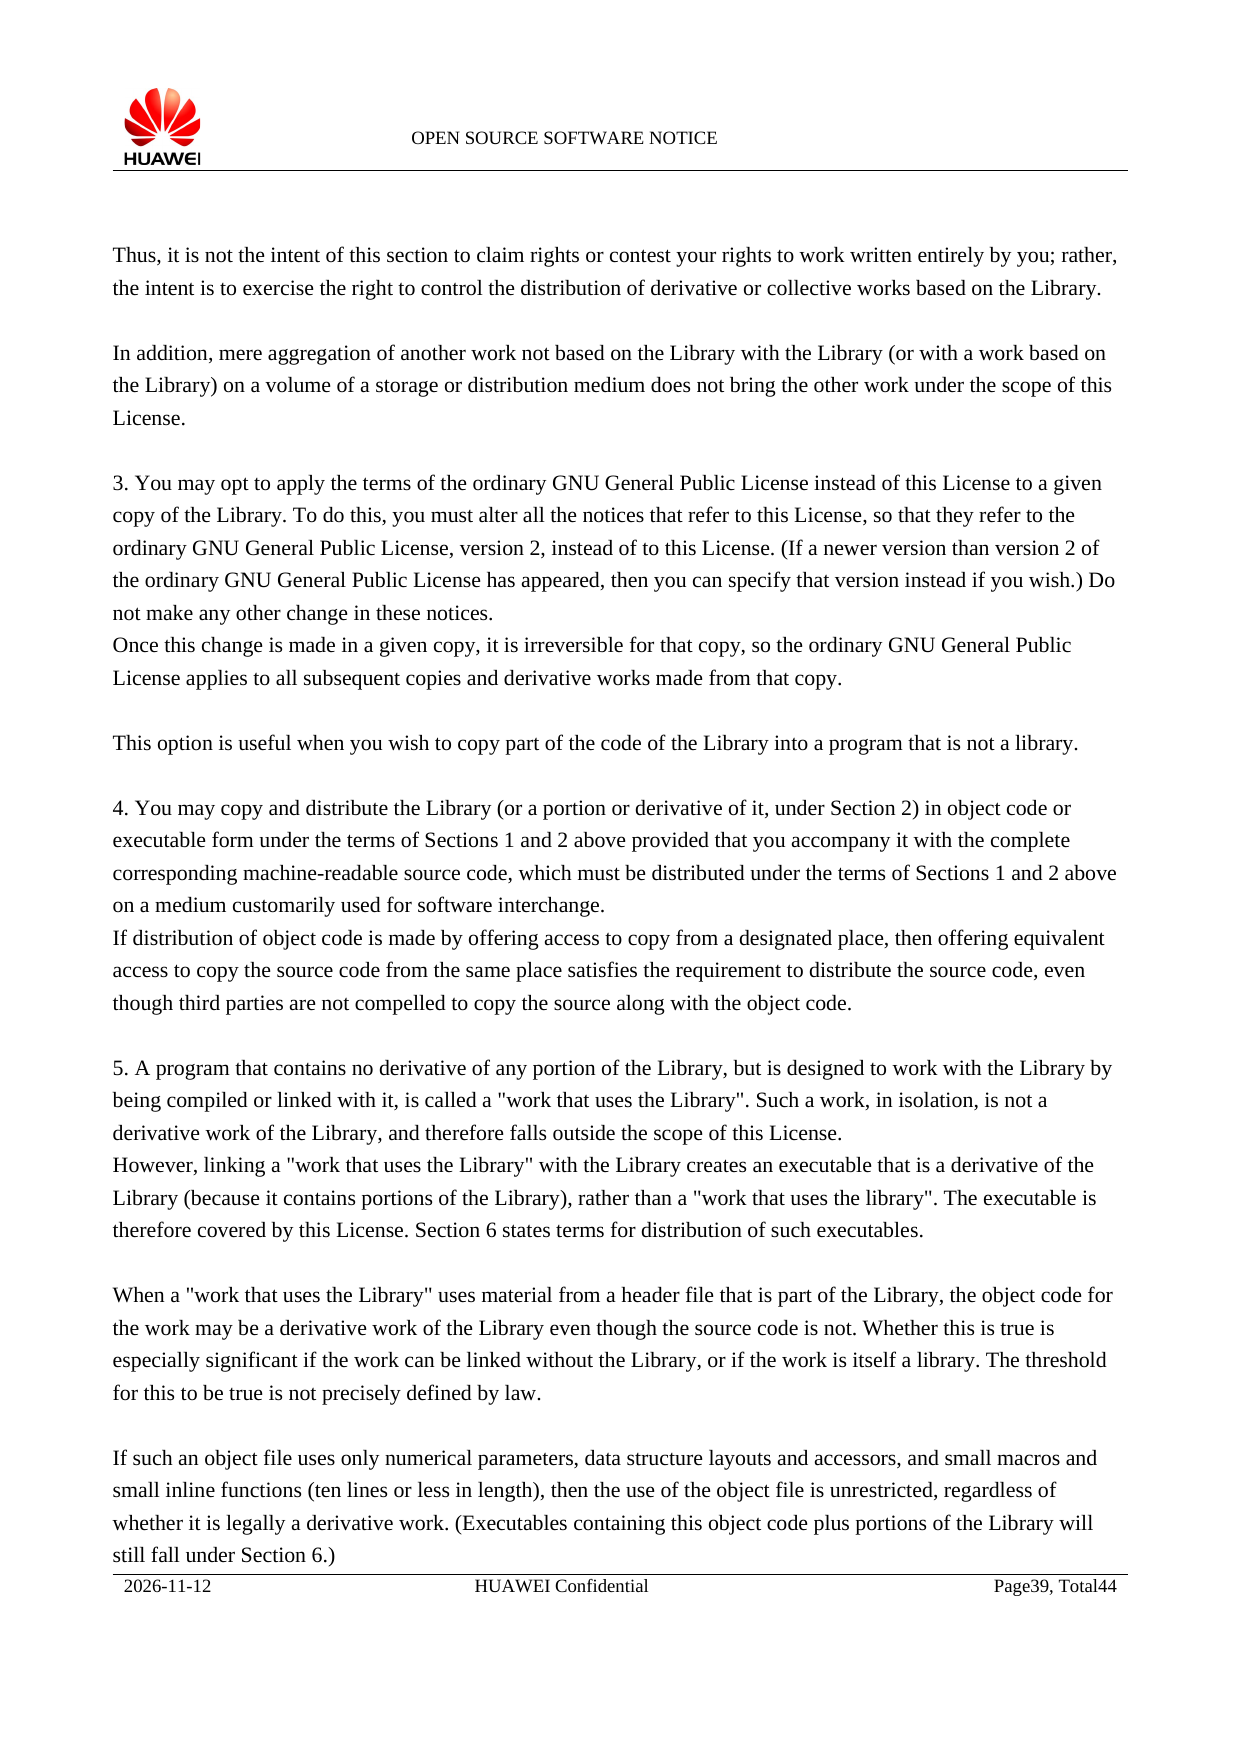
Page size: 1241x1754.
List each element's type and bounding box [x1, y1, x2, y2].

picture [124, 88, 201, 165]
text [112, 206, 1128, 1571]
